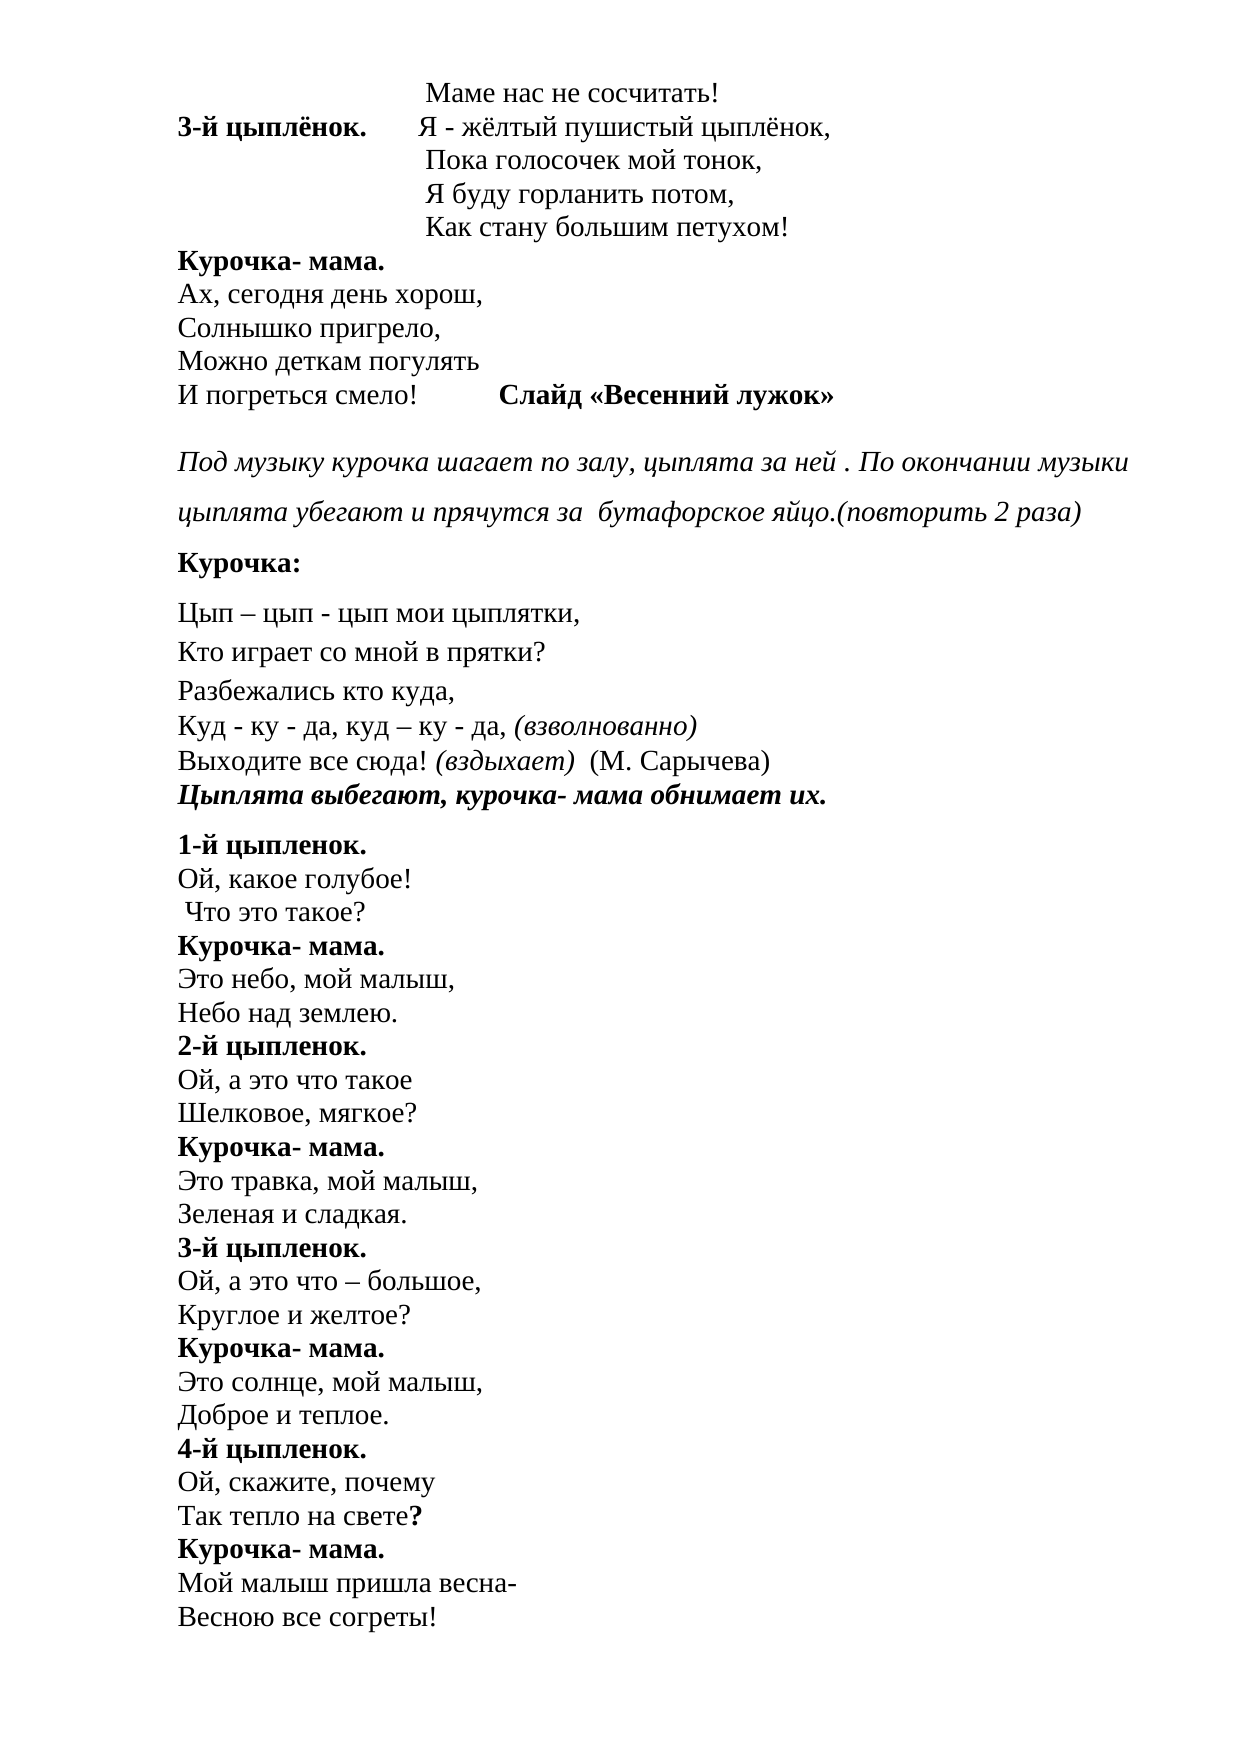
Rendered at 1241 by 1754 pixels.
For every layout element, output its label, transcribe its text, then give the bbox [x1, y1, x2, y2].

text Курочка- мама. [177, 1129, 1152, 1163]
text Что это такое? [177, 894, 1152, 928]
text Курочка- мама. [177, 1532, 1152, 1565]
text Курочка- мама. [177, 1330, 1152, 1364]
text 1-й цыпленок. [177, 827, 1152, 861]
text Шелковое, мягкое? [177, 1096, 1152, 1129]
text Это травка, мой малыш, [177, 1163, 1152, 1196]
text Зеленая и сладкая. [177, 1196, 1152, 1230]
text Солнышко пригрело, [177, 310, 1152, 343]
text Доброе и теплое. [177, 1397, 1152, 1431]
text Кто играет со мной в прятки? [177, 634, 1152, 667]
text Цыплята выбегают, курочка- мама обнимает их. [177, 777, 1152, 810]
text Ой, а это что такое [177, 1062, 1152, 1096]
text Курочка- мама. [177, 928, 1152, 961]
text Куд - ку - да, куд – ку - да, (взволнованно) [177, 707, 1152, 742]
text Можно деткам погулять [177, 343, 1152, 377]
text Ах, сегодня день хорош, [177, 276, 1152, 310]
text Цып – цып - цып мои цыплятки, [177, 595, 1152, 629]
text 2-й цыпленок. [177, 1028, 1152, 1062]
text Ой, а это что – большое, [177, 1263, 1152, 1297]
text И погреться смело! Слайд «Весенний лужок» [177, 377, 1152, 411]
text 4-й цыпленок. [177, 1431, 1152, 1464]
text Так тепло на свете? [177, 1498, 1152, 1532]
text Круглое и желтое? [177, 1297, 1152, 1330]
text Ой, какое голубое! [177, 861, 1152, 894]
text Это солнце, мой малыш, [177, 1364, 1152, 1397]
text 3-й цыплёнок. Я - жёлтый пушистый цыплёнок, Пока голосочек мой тонок, Я буду горланить потом, Как стану большим петухом! [177, 109, 1152, 243]
text Ой, скажите, почему [177, 1464, 1152, 1498]
text Весною все согреты! [177, 1599, 1152, 1632]
text Выходите все сюда! (вздыхает) (М. Сарычева) [177, 742, 1152, 777]
text 3-й цыпленок. [177, 1230, 1152, 1263]
text Мой малыш пришла весна- [177, 1565, 1152, 1599]
text Курочка- мама. [177, 243, 1152, 276]
text Курочка: [177, 545, 1152, 578]
text Небо над землею. [177, 995, 1152, 1028]
text Маме нас не сосчитать! [177, 74, 1152, 109]
text Под музыку курочка шагает по залу, цыплята за ней . По окончании музыки цыплята убегают и прячутся за бутафорское яйцо.(повторить 2 раза) [177, 444, 1152, 528]
text Это небо, мой малыш, [177, 961, 1152, 995]
text Разбежались кто куда, [177, 672, 1152, 707]
